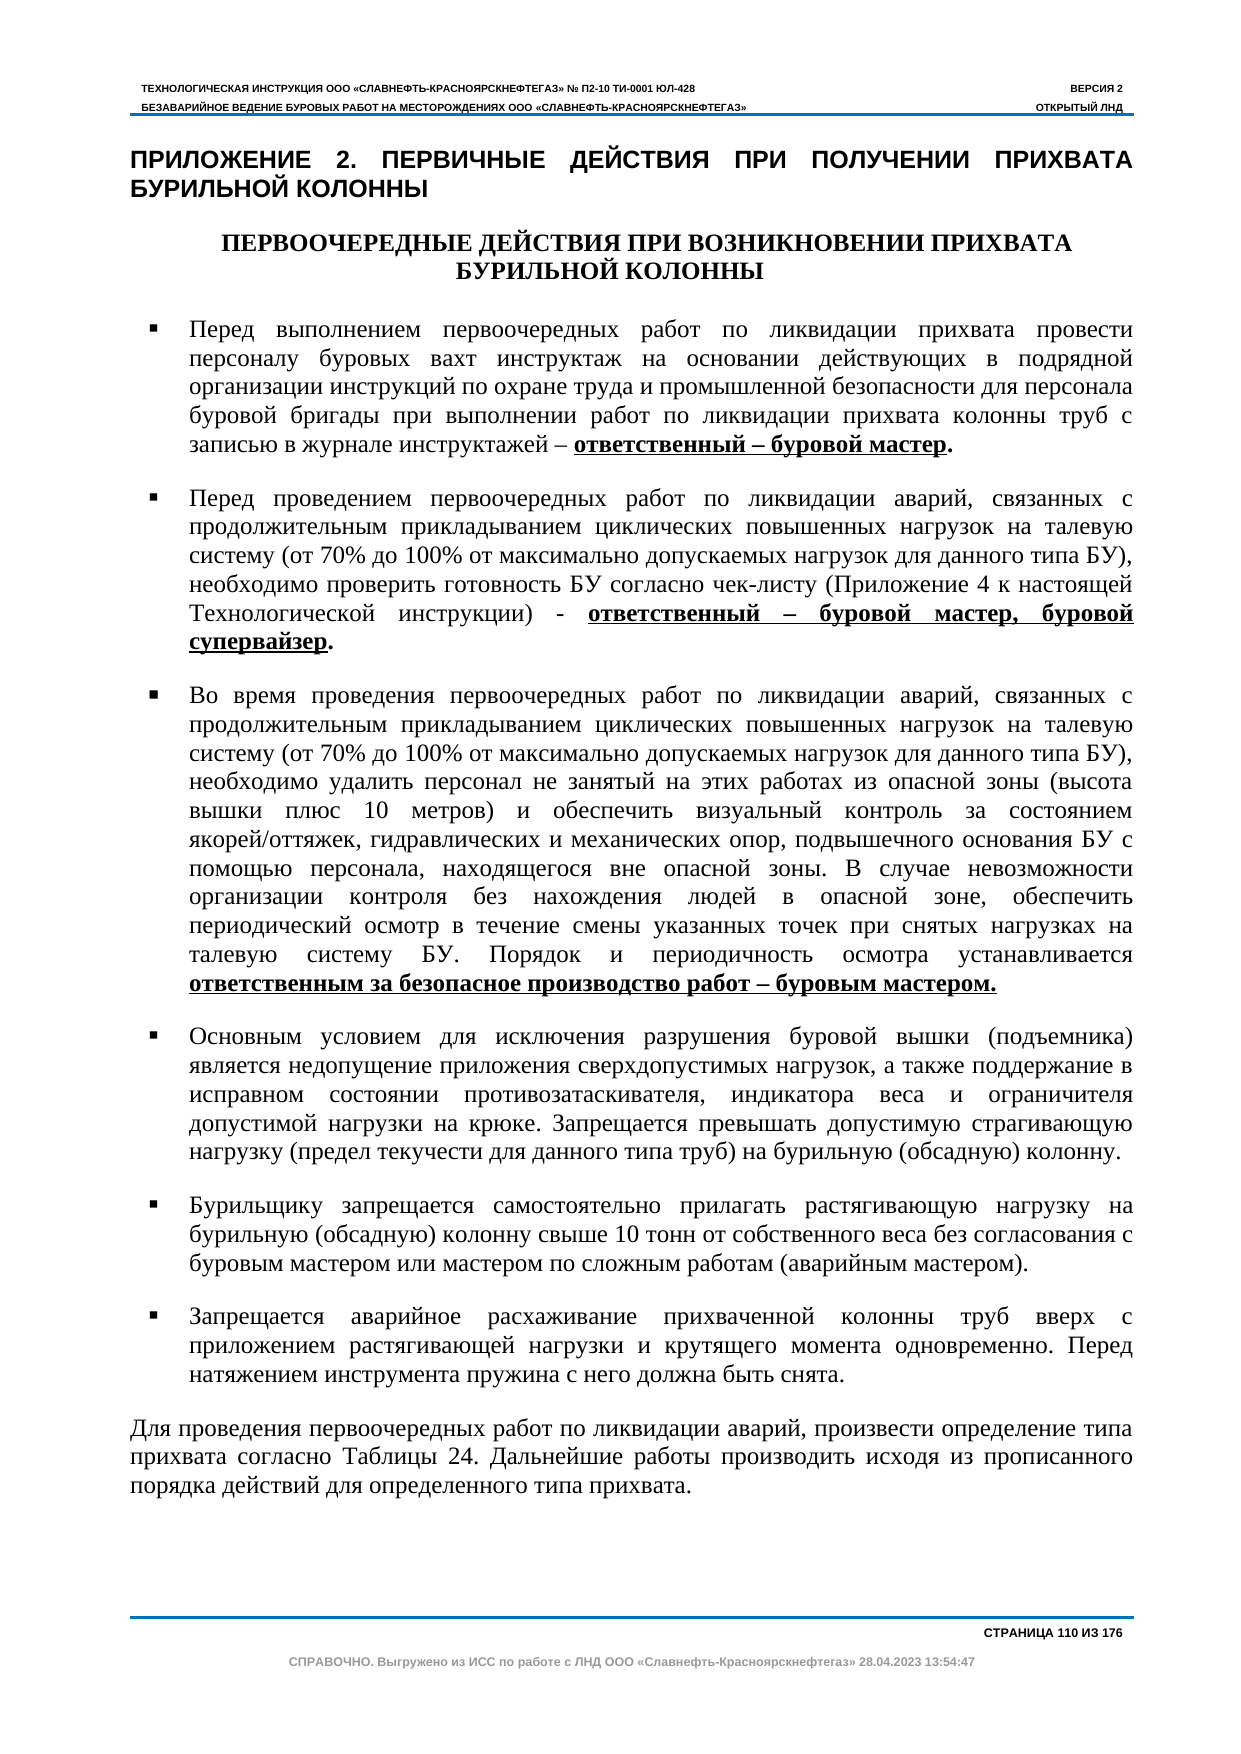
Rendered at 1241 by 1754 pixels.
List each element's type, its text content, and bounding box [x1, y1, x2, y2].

list Основным условием для исключения разрушения буровой вышки (подъемника) является недопущение приложения сверхдопустимых нагрузок, а также поддержание в исправном состоянии противозатаскивателя, индикатора веса и ограничителя допустимой нагрузки на крюке. Запрещается превышать допустимую страгивающую нагрузку (предел текучести для данного типа труб) на бурильную (обсадную) колонну. [148, 1021, 1134, 1165]
text Для проведения первоочередных работ по ликвидации аварий, произвести определение типа прихвата согласно Таблицы 24. Дальнейшие работы производить исходя из прописанного порядка действий для определенного типа прихвата. [130, 1413, 1134, 1499]
list Запрещается аварийное расхаживание прихваченной колонны труб вверх с приложением растягивающей нагрузки и крутящего момента одновременно. Перед натяжением инструмента пружина с него должна быть снята. [148, 1301, 1134, 1388]
text ПЕРВООЧЕРЕДНЫЕ ДЕЙСТВИЯ ПРИ ВОЗНИКНОВЕНИИ ПРИХВАТА БУРИЛЬНОЙ КОЛОННЫ [71, 228, 1149, 285]
list Перед проведением первоочередных работ по ликвидации аварий, связанных с продолжительным прикладыванием циклических повышенных нагрузок на талевую систему (от 70% до 100% от максимально допускаемых нагрузок для данного типа БУ), необходимо проверить готовность БУ согласно чек-листу (Приложение 4 к настоящей Технологической инструкции) - ответственный – буровой мастер, буровой супервайзер. [148, 483, 1134, 655]
list Бурильщику запрещается самостоятельно прилагать растягивающую нагрузку на бурильную (обсадную) колонну свыше 10 тонн от собственного веса без согласования с буровым мастером или мастером по сложным работам (аварийным мастером). [148, 1190, 1134, 1276]
list Перед выполнением первоочередных работ по ликвидации прихвата провести персоналу буровых вахт инструктаж на основании действующих в подрядной организации инструкций по охране труда и промышленной безопасности для персонала буровой бригады при выполнении работ по ликвидации прихвата колонны труб с записью в журнале инструктажей – ответственный – буровой мастер. [148, 314, 1134, 458]
list Во время проведения первоочередных работ по ликвидации аварий, связанных с продолжительным прикладыванием циклических повышенных нагрузок на талевую систему (от 70% до 100% от максимально допускаемых нагрузок для данного типа БУ), необходимо удалить персонал не занятый на этих работах из опасной зоны (высота вышки плюс 10 метров) и обеспечить визуальный контроль за состоянием якорей/оттяжек, гидравлических и механических опор, подвышечного основания БУ с помощью персонала, находящегося вне опасной зоны. В случае невозможности организации контроля без нахождения людей в опасной зоне, обеспечить периодический осмотр в течение смены указанных точек при снятых нагрузках на талевую систему БУ. Порядок и периодичность осмотра устанавливается ответственным за безопасное производство работ – буровым мастером. [148, 680, 1134, 996]
text ПРИЛОЖЕНИЕ 2. Первичные действия при получении прихвата бурильной колонны [130, 145, 1134, 203]
